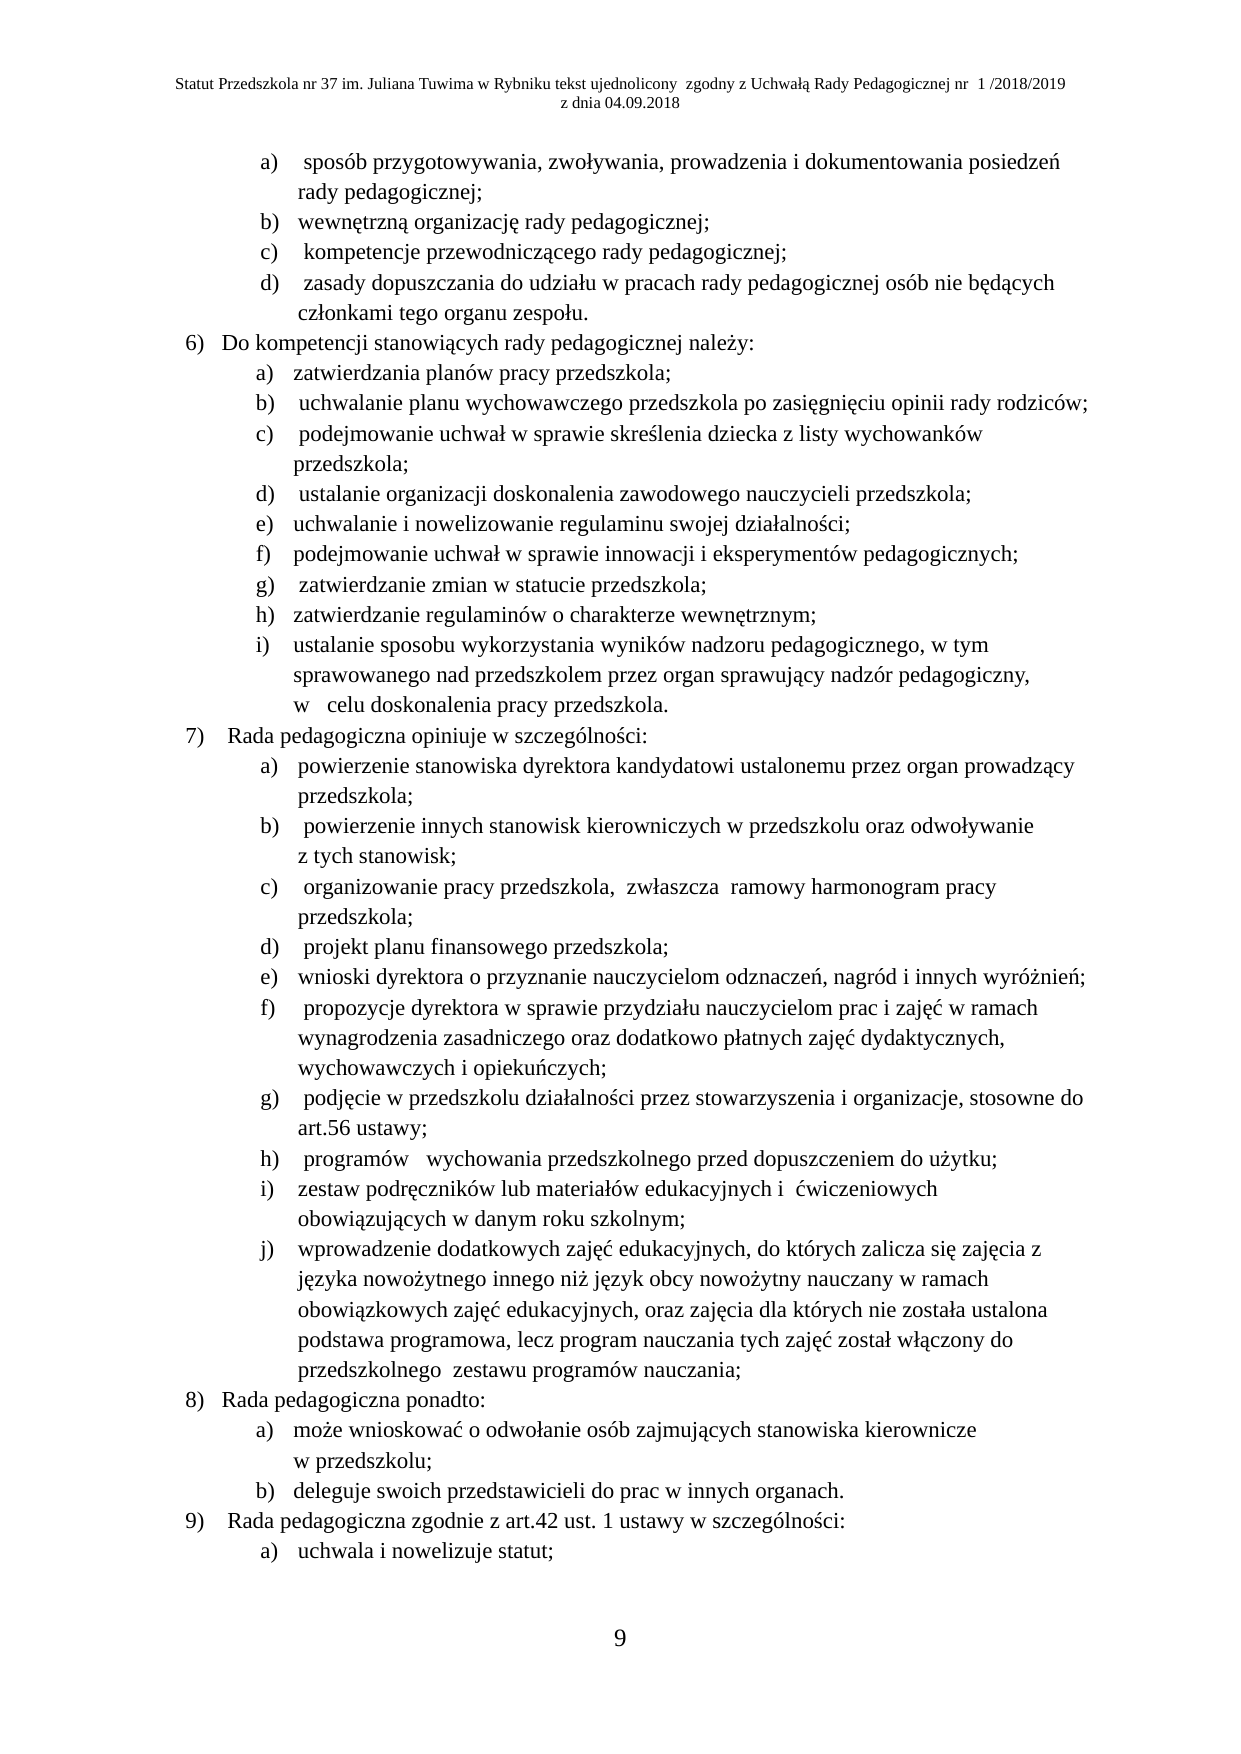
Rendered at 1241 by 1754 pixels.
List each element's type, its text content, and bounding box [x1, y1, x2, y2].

list zatwierdzania planów pracy przedszkola; [256, 359, 1092, 386]
list propozycje dyrektora w sprawie przydziału nauczycielom prac i zajęć w ramach wynagrodzenia zasadniczego oraz dodatkowo płatnych zajęć dydaktycznych, wychowawczych i opiekuńczych; [260, 993, 1092, 1080]
list zestaw podręczników lub materiałów edukacyjnych i ćwiczeniowych obowiązujących w danym roku szkolnym; [260, 1175, 1092, 1231]
list zatwierdzanie zmian w statucie przedszkola; [256, 571, 1092, 597]
list wnioski dyrektora o przyznanie nauczycielom odznaczeń, nagród i innych wyróżnień; [260, 963, 1092, 990]
list zatwierdzanie regulaminów o charakterze wewnętrznym; [256, 601, 1092, 627]
list podejmowanie uchwał w sprawie skreślenia dziecka z listy wychowanków przedszkola; [256, 419, 1092, 476]
list powierzenie innych stanowisk kierowniczych w przedszkolu oraz odwoływanie z tych stanowisk; [260, 812, 1092, 869]
list Rada pedagogiczna opiniuje w szczególności: [185, 722, 1092, 748]
list może wnioskować o odwołanie osób zajmujących stanowiska kierownicze w przedszkolu; [256, 1416, 1092, 1473]
list deleguje swoich przedstawicieli do prac w innych organach. [256, 1477, 1092, 1503]
list programów wychowania przedszkolnego przed dopuszczeniem do użytku; [260, 1144, 1092, 1171]
list wprowadzenie dodatkowych zajęć edukacyjnych, do których zalicza się zajęcia z języka nowożytnego innego niż język obcy nowożytny nauczany w ramach obowiązkowych zajęć edukacyjnych, oraz zajęcia dla których nie została ustalona podstawa programowa, lecz program nauczania tych zajęć został włączony do przedszkolnego zestawu programów nauczania; [260, 1235, 1092, 1382]
list podejmowanie uchwał w sprawie innowacji i eksperymentów pedagogicznych; [256, 540, 1092, 567]
list podjęcie w przedszkolu działalności przez stowarzyszenia i organizacje, stosowne do art.56 ustawy; [260, 1084, 1092, 1141]
list organizowanie pracy przedszkola, zwłaszcza ramowy harmonogram pracy przedszkola; [260, 873, 1092, 929]
list uchwalanie planu wychowawczego przedszkola po zasięgnięciu opinii rady rodziców; [256, 389, 1092, 416]
list sposób przygotowywania, zwoływania, prowadzenia i dokumentowania posiedzeń rady pedagogicznej; [260, 148, 1092, 204]
list wewnętrzną organizację rady pedagogicznej; [260, 208, 1092, 234]
list ustalanie sposobu wykorzystania wyników nadzoru pedagogicznego, w tym sprawowanego nad przedszkolem przez organ sprawujący nadzór pedagogiczny, w celu doskonalenia pracy przedszkola. [256, 631, 1092, 718]
list powierzenie stanowiska dyrektora kandydatowi ustalonemu przez organ prowadzący przedszkola; [260, 752, 1092, 808]
list Rada pedagogiczna zgodnie z art.42 ust. 1 ustawy w szczególności: [185, 1507, 1092, 1533]
list ustalanie organizacji doskonalenia zawodowego nauczycieli przedszkola; [256, 480, 1092, 506]
list uchwala i nowelizuje statut; [260, 1537, 1092, 1564]
list kompetencje przewodniczącego rady pedagogicznej; [260, 238, 1092, 265]
list uchwalanie i nowelizowanie regulaminu swojej działalności; [256, 510, 1092, 537]
list Do kompetencji stanowiących rady pedagogicznej należy: [185, 329, 1092, 355]
list projekt planu finansowego przedszkola; [260, 933, 1092, 959]
list Rada pedagogiczna ponadto: [185, 1386, 1092, 1413]
list zasady dopuszczania do udziału w pracach rady pedagogicznej osób nie będących członkami tego organu zespołu. [260, 268, 1092, 325]
